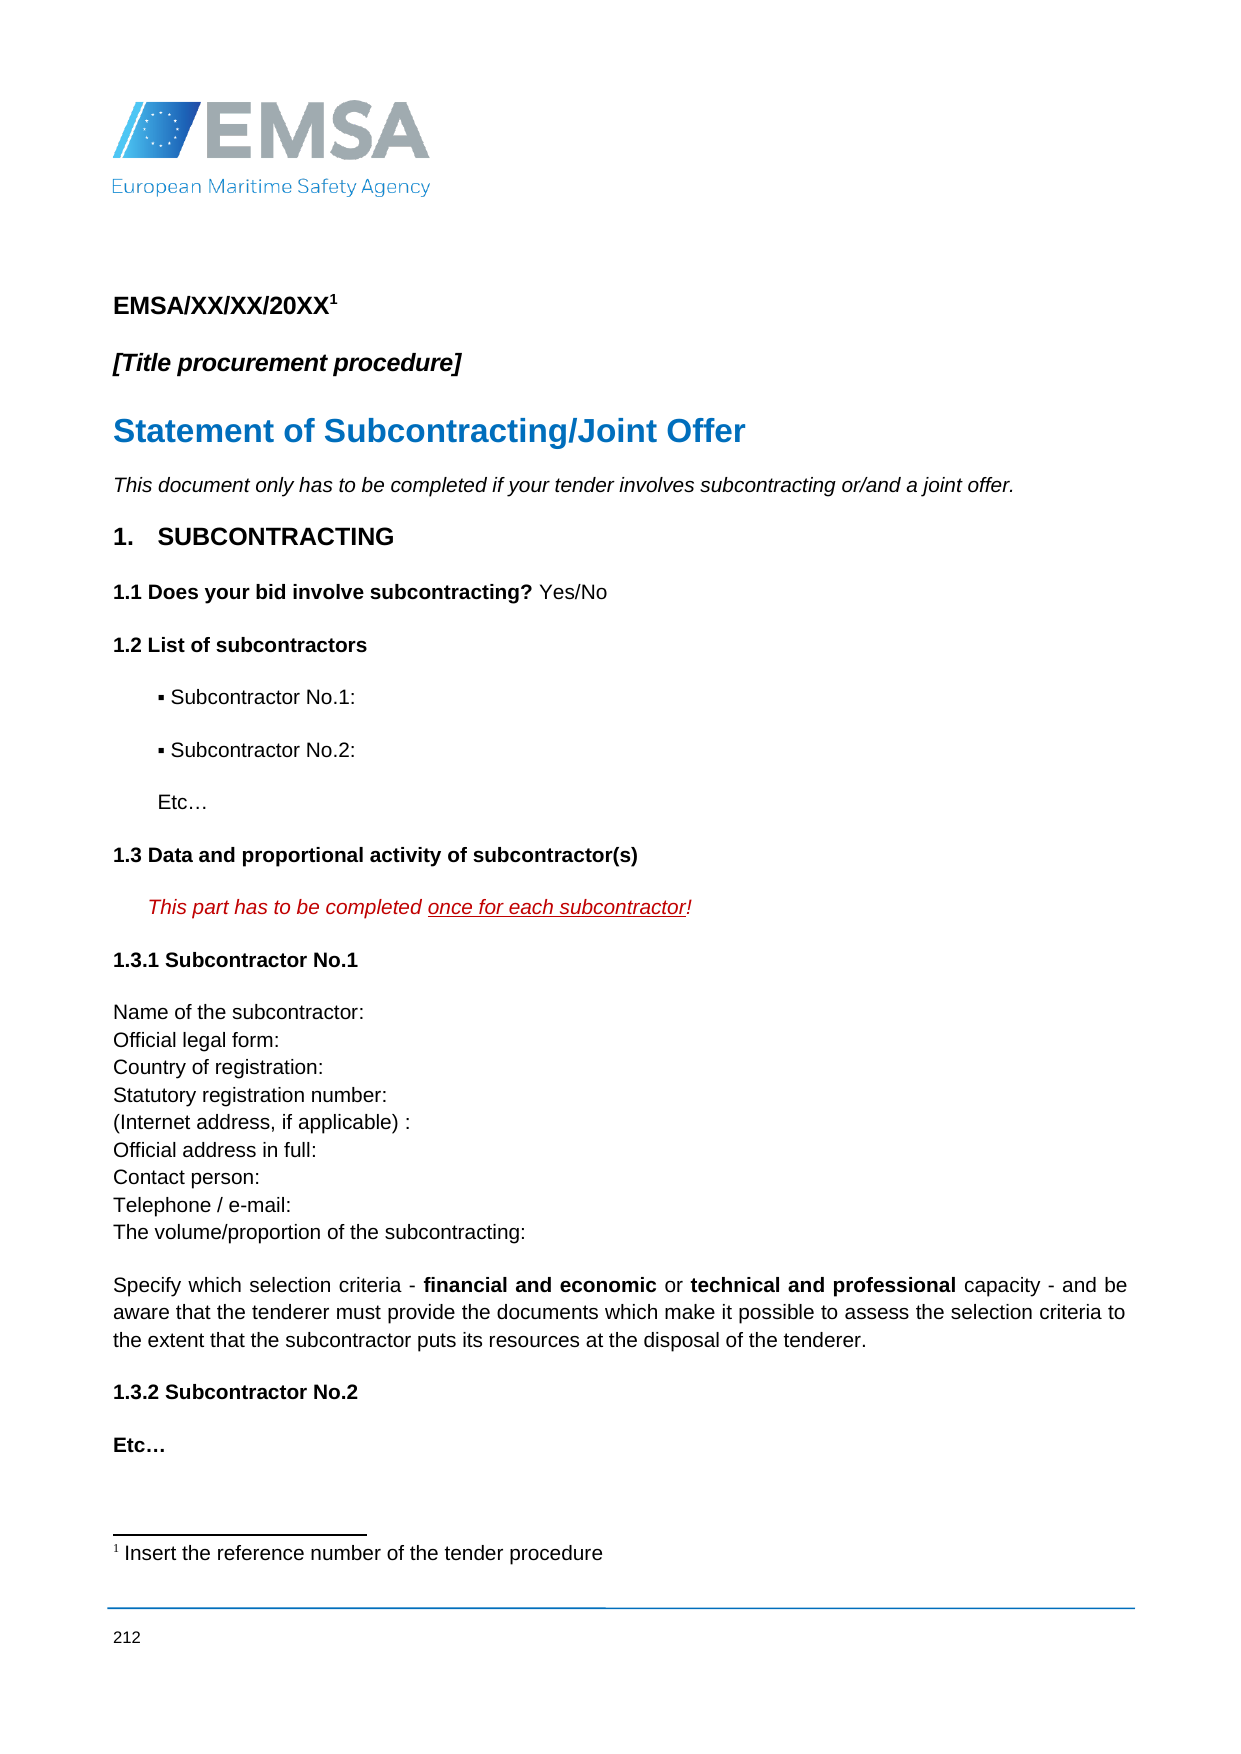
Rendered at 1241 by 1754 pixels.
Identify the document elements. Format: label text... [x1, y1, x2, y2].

text 1.1 Does your bid involve subcontracting? Yes/No [113, 580, 1127, 604]
text ▪ Subcontractor No.2: [157, 737, 1127, 761]
text [Title procurement procedure] [113, 348, 1098, 377]
picture [112, 100, 430, 197]
text Name of the subcontractor: Official legal form: Country of registration: Statutory registration number: (Internet address, if applicable) : Official address in full: Contact person: Telephone / e-mail: The volume/proportion of the subcontracting: [113, 1000, 1127, 1244]
text Etc… [113, 1432, 1127, 1456]
text This document only has to be completed if your tender involves subcontracting or/and a joint offer. [113, 473, 1127, 497]
text Etc… [157, 790, 1127, 814]
text Specify which selection criteria - financial and economic or technical and professional capacity - and be aware that the tenderer must provide the documents which make it possible to assess the selection criteria to the extent that the subcontractor puts its resources at the disposal of the tenderer. [113, 1272, 1127, 1351]
text This part has to be completed once for each subcontractor! [113, 895, 1127, 919]
text Statement of Subcontracting/Joint Offer [113, 411, 1127, 449]
text EMSA/XX/XX/20XX [113, 291, 1127, 319]
list SUBCONTRACTING [113, 522, 1127, 551]
text 1.3.1 Subcontractor No.1 [113, 947, 1127, 971]
text 1.3.2 Subcontractor No.2 [113, 1380, 1127, 1404]
text 1.2 List of subcontractors [113, 632, 1127, 656]
text ▪ Subcontractor No.1: [157, 685, 1127, 709]
text 1.3 Data and proportional activity of subcontractor(s) [113, 842, 1127, 866]
